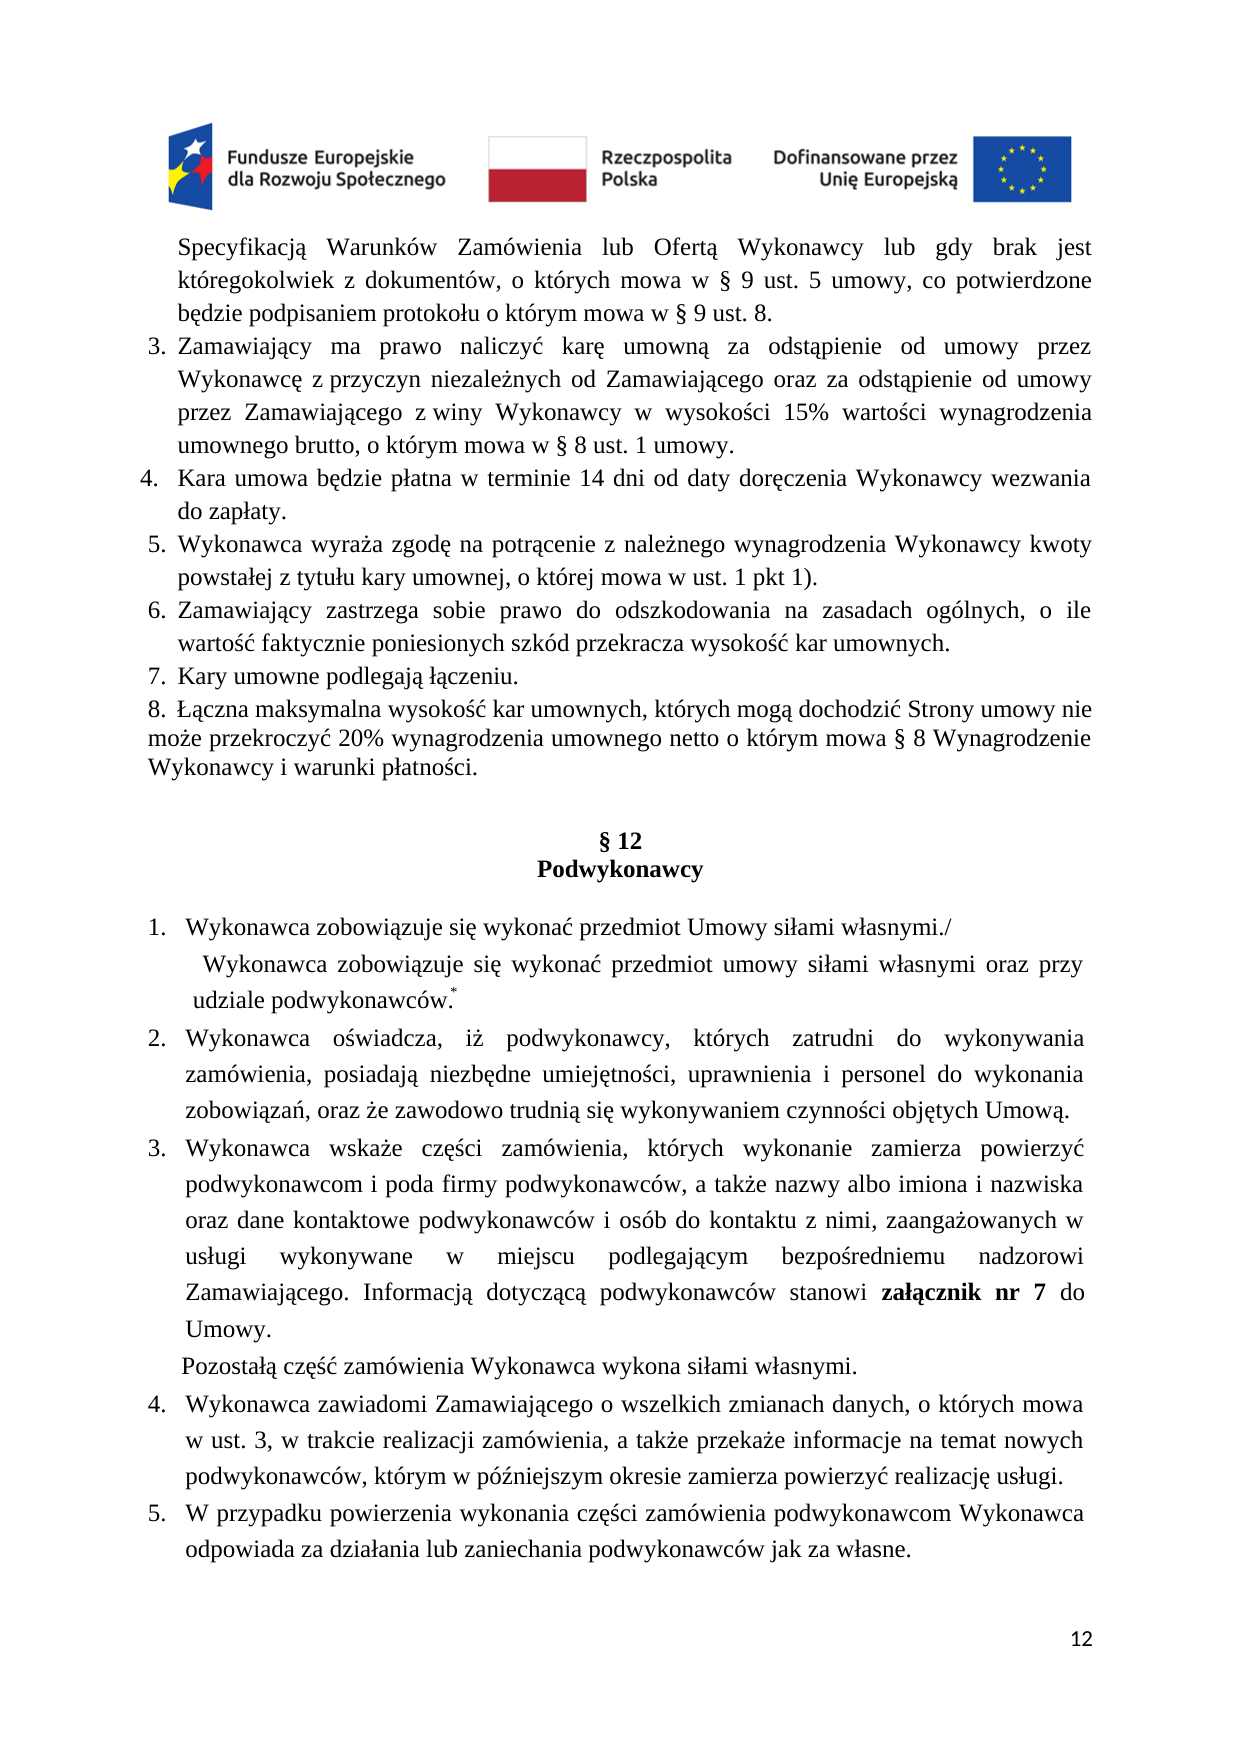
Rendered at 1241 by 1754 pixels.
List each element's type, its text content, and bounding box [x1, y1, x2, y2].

list Wykonawca wyraża zgodę na potrącenie z należnego wynagrodzenia Wykonawcy kwoty powstałej z tytułu kary umownej, o której mowa w ust. 1 pkt 1). [148, 529, 1093, 591]
picture [147, 101, 1093, 232]
list Wykonawca zobowiązuje się wykonać przedmiot Umowy siłami własnymi./ [148, 912, 1085, 941]
text Wykonawca zobowiązuje się wykonać przedmiot umowy siłami własnymi oraz przy udziale podwykonawców.⃰ [162, 949, 1085, 1014]
list Wykonawca zawiadomi Zamawiającego o wszelkich zmianach danych, o których mowa w ust. 3, w trakcie realizacji zamówienia, a także przekaże informacje na temat nowych podwykonawców, którym w późniejszym okresie zamierza powierzyć realizację usługi. [148, 1389, 1085, 1490]
list Zamawiający ma prawo naliczyć karę umowną za odstąpienie od umowy przez Wykonawcę z przyczyn niezależnych od Zamawiającego oraz za odstąpienie od umowy przez Zamawiającego z winy Wykonawcy w wysokości 15% wartości wynagrodzenia umownego brutto, o którym mowa w § 8 ust. 1 umowy. [148, 331, 1093, 459]
text Pozostałą część zamówienia Wykonawca wykona siłami własnymi. [162, 1351, 1085, 1380]
list Wykonawca wskaże części zamówienia, których wykonanie zamierza powierzyć podwykonawcom i poda firmy podwykonawców, a także nazwy albo imiona i nazwiska oraz dane kontaktowe podwykonawców i osób do kontaktu z nimi, zaangażowanych w usługi wykonywane w miejscu podlegającym bezpośredniemu nadzorowi Zamawiającego. Informacją dotyczącą podwykonawców stanowi załącznik nr 7 do Umowy. [148, 1133, 1085, 1342]
list Kara umowa będzie płatna w terminie 14 dni od daty doręczenia Wykonawcy wezwania do zapłaty. [140, 463, 1093, 525]
text Podwykonawcy [148, 854, 1093, 883]
list Zamawiający zastrzega sobie prawo do odszkodowania na zasadach ogólnych, o ile wartość faktycznie poniesionych szkód przekracza wysokość kar umownych. [148, 595, 1093, 657]
text 8. Łączna maksymalna wysokość kar umownych, których mogą dochodzić Strony umowy nie może przekroczyć 20% wynagrodzenia umownego netto o którym mowa § 8 Wynagrodzenie Wykonawcy i warunki płatności. [148, 694, 1093, 780]
text § 12 [148, 826, 1093, 854]
list Kary umowne podlegają łączeniu. [148, 661, 1093, 690]
list Wykonawca oświadcza, iż podwykonawcy, których zatrudni do wykonywania zamówienia, posiadają niezbędne umiejętności, uprawnienia i personel do wykonania zobowiązań, oraz że zawodowo trudnią się wykonywaniem czynności objętych Umową. [148, 1023, 1085, 1124]
list W przypadku powierzenia wykonania części zamówienia podwykonawcom Wykonawca odpowiada za działania lub zaniechania podwykonawców jak za własne. [148, 1498, 1085, 1563]
